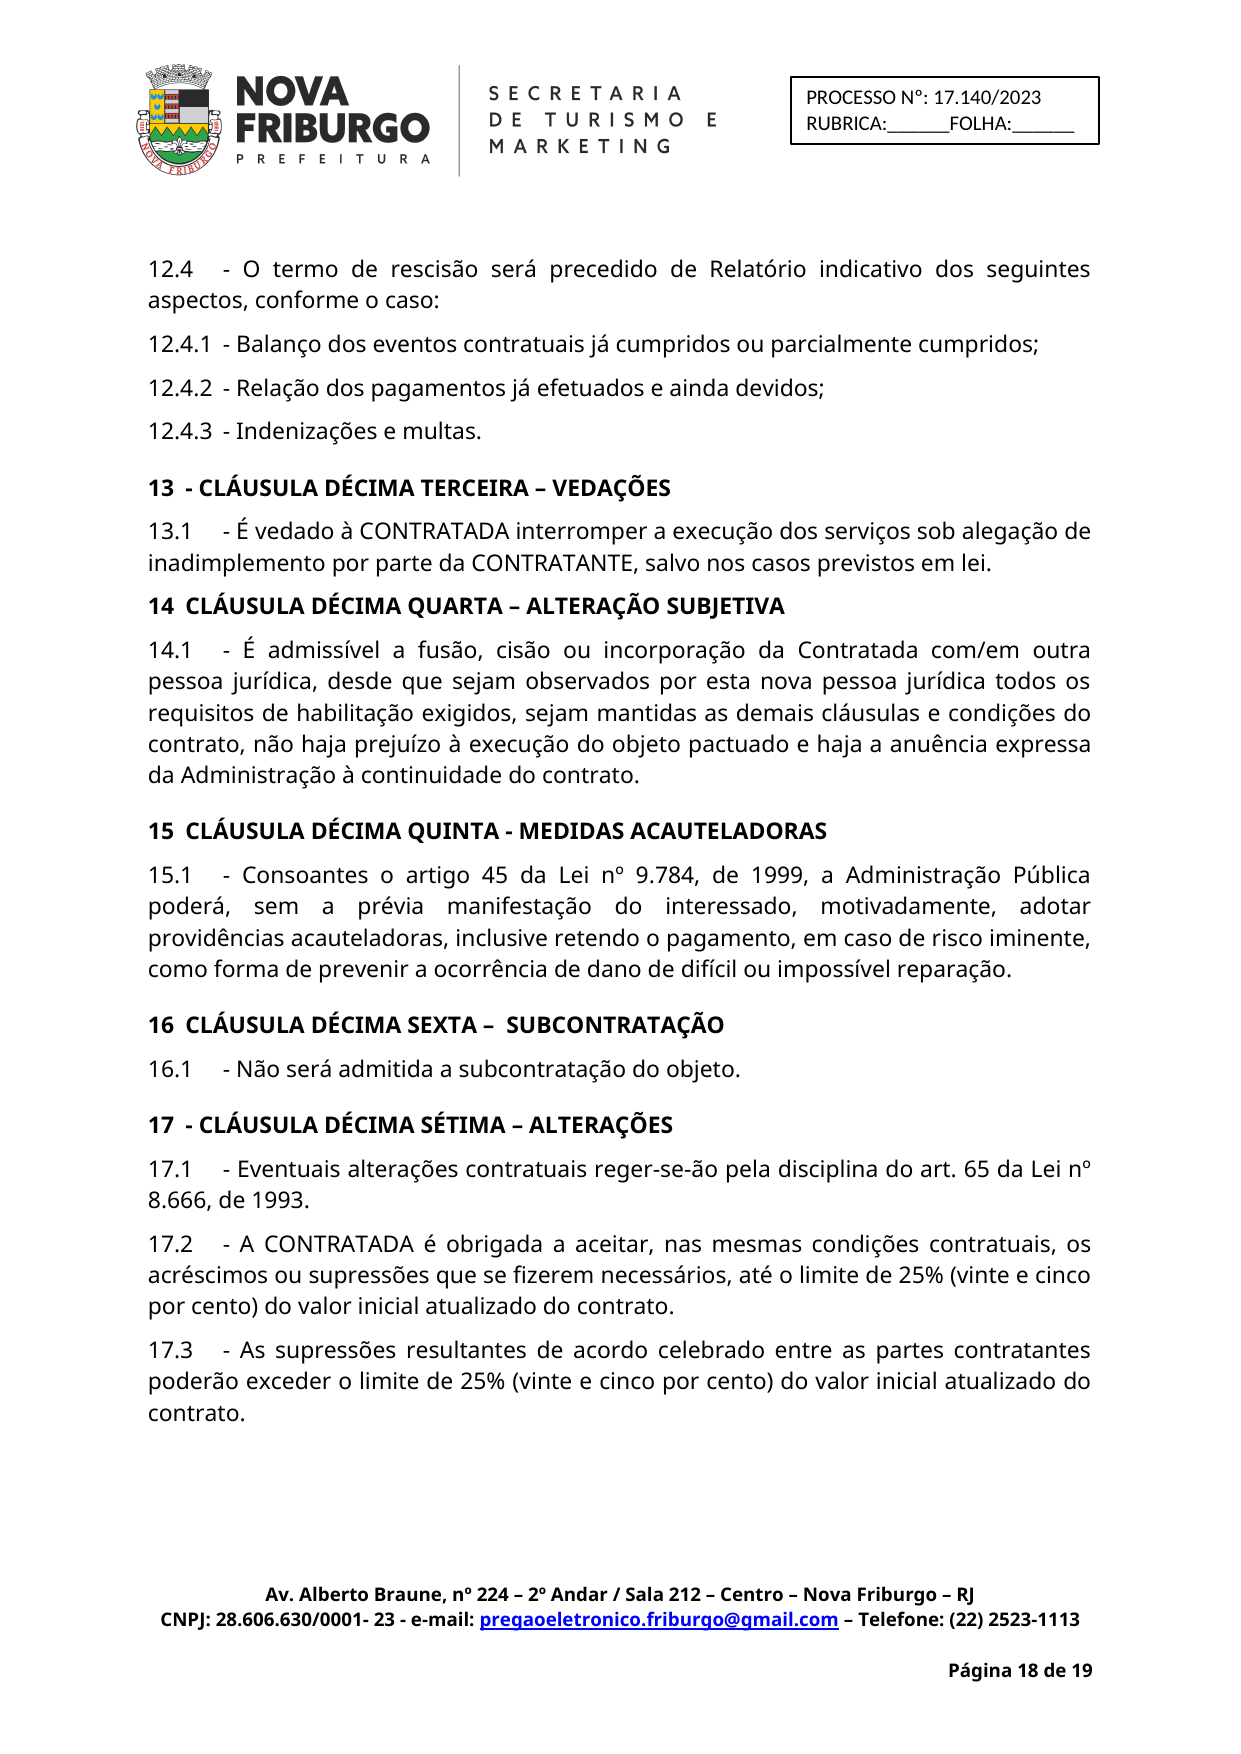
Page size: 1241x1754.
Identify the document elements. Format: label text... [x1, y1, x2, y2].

list - Relação dos pagamentos já efetuados e ainda devidos; [148, 371, 1092, 403]
list - Eventuais alterações contratuais reger-se-ão pela disciplina do art. 65 da Lei nº 8.666, de 1993. [148, 1153, 1092, 1215]
list - Indenizações e multas. [148, 415, 1092, 446]
list - É admissível a fusão, cisão ou incorporação da Contratada com/em outra pessoa jurídica, desde que sejam observados por esta nova pessoa jurídica todos os requisitos de habilitação exigidos, sejam mantidas as demais cláusulas e condições do contrato, não haja prejuízo à execução do objeto pactuado e haja a anuência expressa da Administração à continuidade do contrato. [148, 634, 1092, 790]
list - CLÁUSULA DÉCIMA TERCEIRA – VEDAÇÕES [148, 471, 1092, 503]
list - Balanço dos eventos contratuais já cumpridos ou parcialmente cumpridos; [148, 328, 1092, 359]
picture [118, 44, 731, 193]
list - É vedado à CONTRATADA interromper a execução dos serviços sob alegação de inadimplemento por parte da CONTRATANTE, salvo nos casos previstos em lei. [148, 515, 1092, 578]
list CLÁUSULA DÉCIMA QUARTA – ALTERAÇÃO SUBJETIVA [148, 590, 1092, 622]
list - Consoantes o artigo 45 da Lei nº 9.784, de 1999, a Administração Pública poderá, sem a prévia manifestação do interessado, motivadamente, adotar providências acauteladoras, inclusive retendo o pagamento, em caso de risco iminente, como forma de prevenir a ocorrência de dano de difícil ou impossível reparação. [148, 859, 1092, 984]
list - Não será admitida a subcontratação do objeto. [148, 1053, 1092, 1084]
list - As supressões resultantes de acordo celebrado entre as partes contratantes poderão exceder o limite de 25% (vinte e cinco por cento) do valor inicial atualizado do contrato. [148, 1334, 1092, 1428]
list - CLÁUSULA DÉCIMA SÉTIMA – ALTERAÇÕES [148, 1109, 1092, 1140]
list - O termo de rescisão será precedido de Relatório indicativo dos seguintes aspectos, conforme o caso: [148, 253, 1092, 315]
list - A CONTRATADA é obrigada a aceitar, nas mesmas condições contratuais, os acréscimos ou supressões que se fizerem necessários, até o limite de 25% (vinte e cinco por cento) do valor inicial atualizado do contrato. [148, 1228, 1092, 1322]
list CLÁUSULA DÉCIMA QUINTA - MEDIDAS ACAUTELADORAS [148, 815, 1092, 847]
list CLÁUSULA DÉCIMA SEXTA – SUBCONTRATAÇÃO [148, 1009, 1092, 1040]
